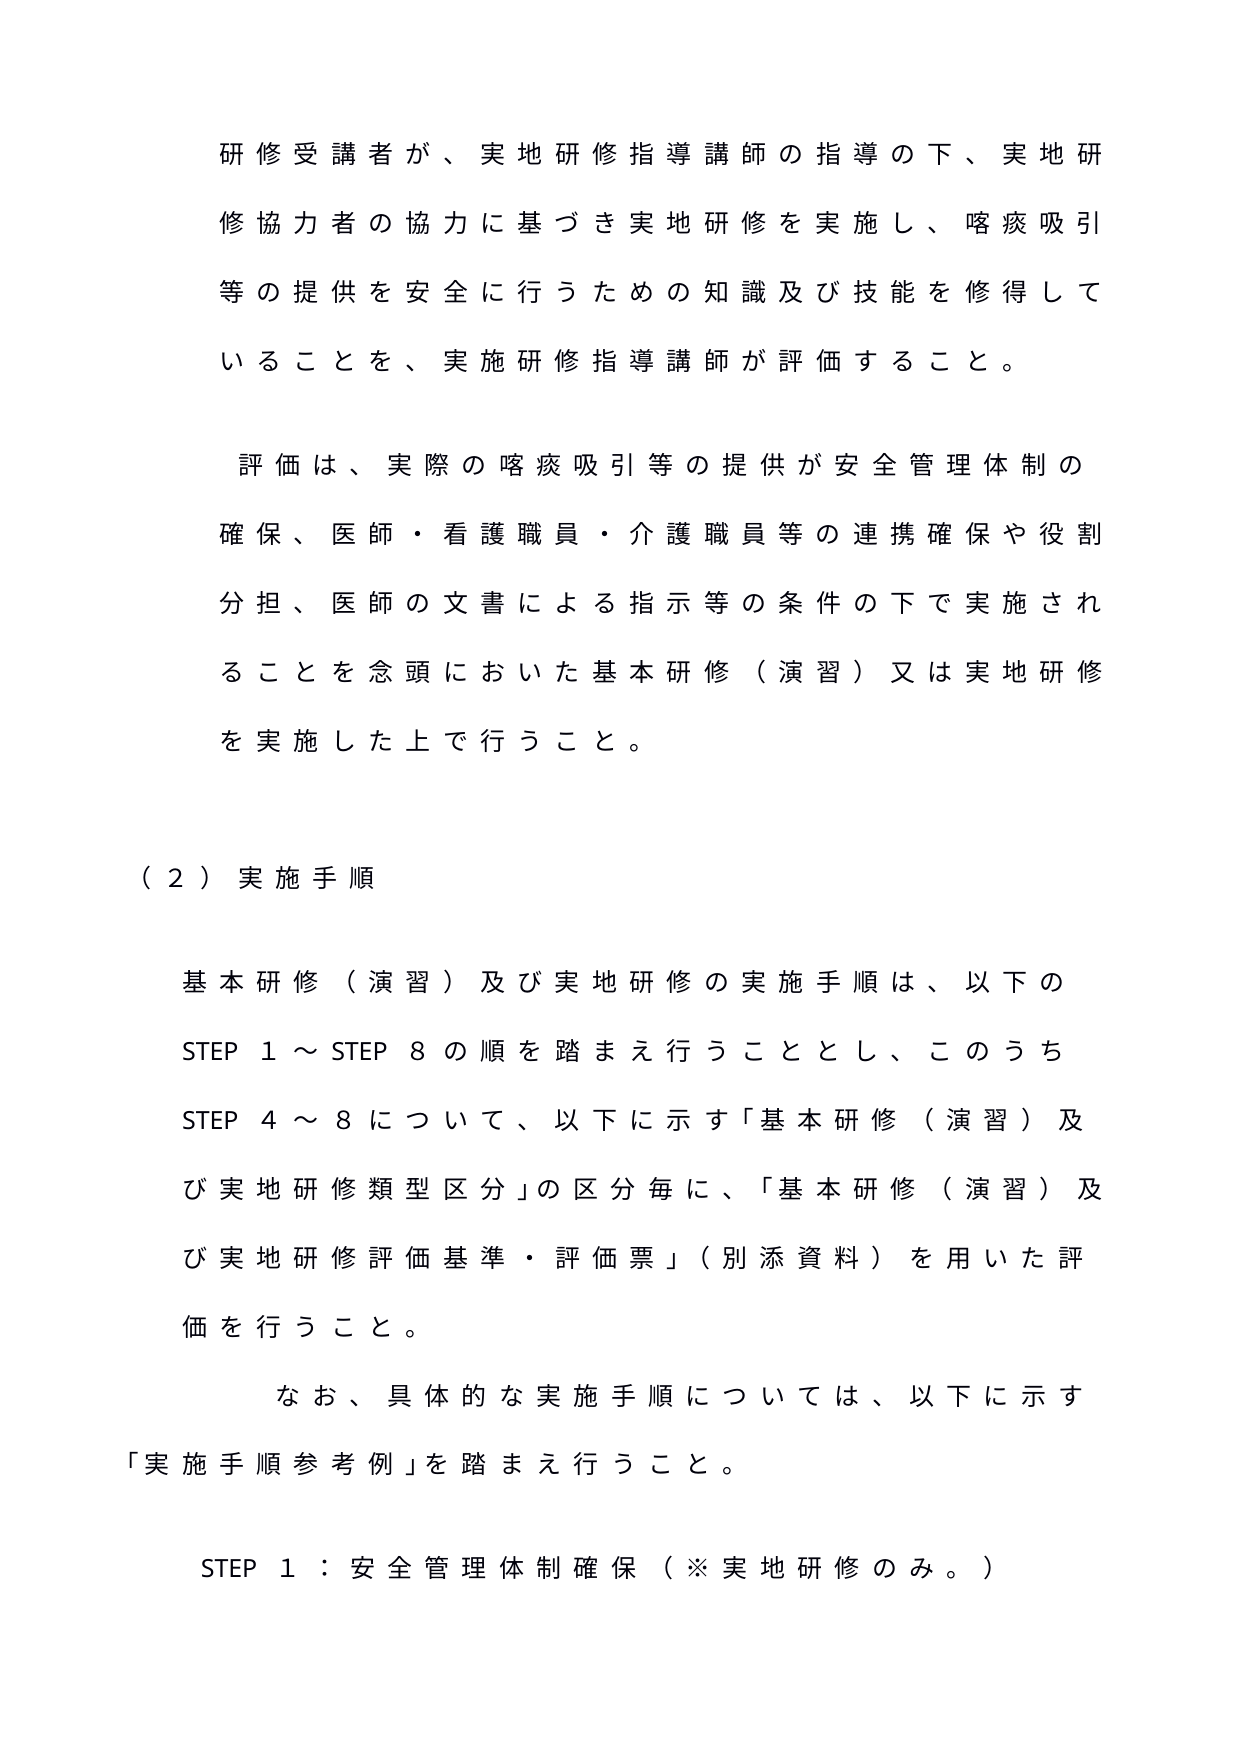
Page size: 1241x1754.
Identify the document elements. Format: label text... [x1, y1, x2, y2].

text 評価は、実際の喀痰吸引等の提供が安全管理体制の確保、医師・看護職員・介護職員等の連携確保や役割分担、医師の文書による指示等の条件の下で実施されることを念頭においた基本研修（演習）又は実地研修を実施した上で行うこと。 [201, 429, 1114, 773]
text 基本研修（演習）及び実地研修の実施手順は、以下のSTEP１～STEP８の順を踏まえ行うこととし、このうちSTEP４～８について、以下に示す｢基本研修（演習）及び実地研修類型区分｣の区分毎に、｢基本研修（演習）及び実地研修評価基準・評価票｣（別添資料）を用いた評価を行うこと。 [168, 946, 1114, 1360]
text なお、具体的な実施手順については、以下に示す｢実施手順参考例｣を踏まえ行うこと。 [126, 1360, 1114, 1498]
text STEP１：安全管理体制確保（※実地研修のみ。） [126, 1532, 1114, 1601]
text （２）実施手順 [126, 842, 1114, 911]
text 研修受講者が、実地研修指導講師の指導の下、実地研修協力者の協力に基づき実地研修を実施し、喀痰吸引等の提供を安全に行うための知識及び技能を修得していることを、実施研修指導講師が評価すること。 [206, 118, 1114, 394]
